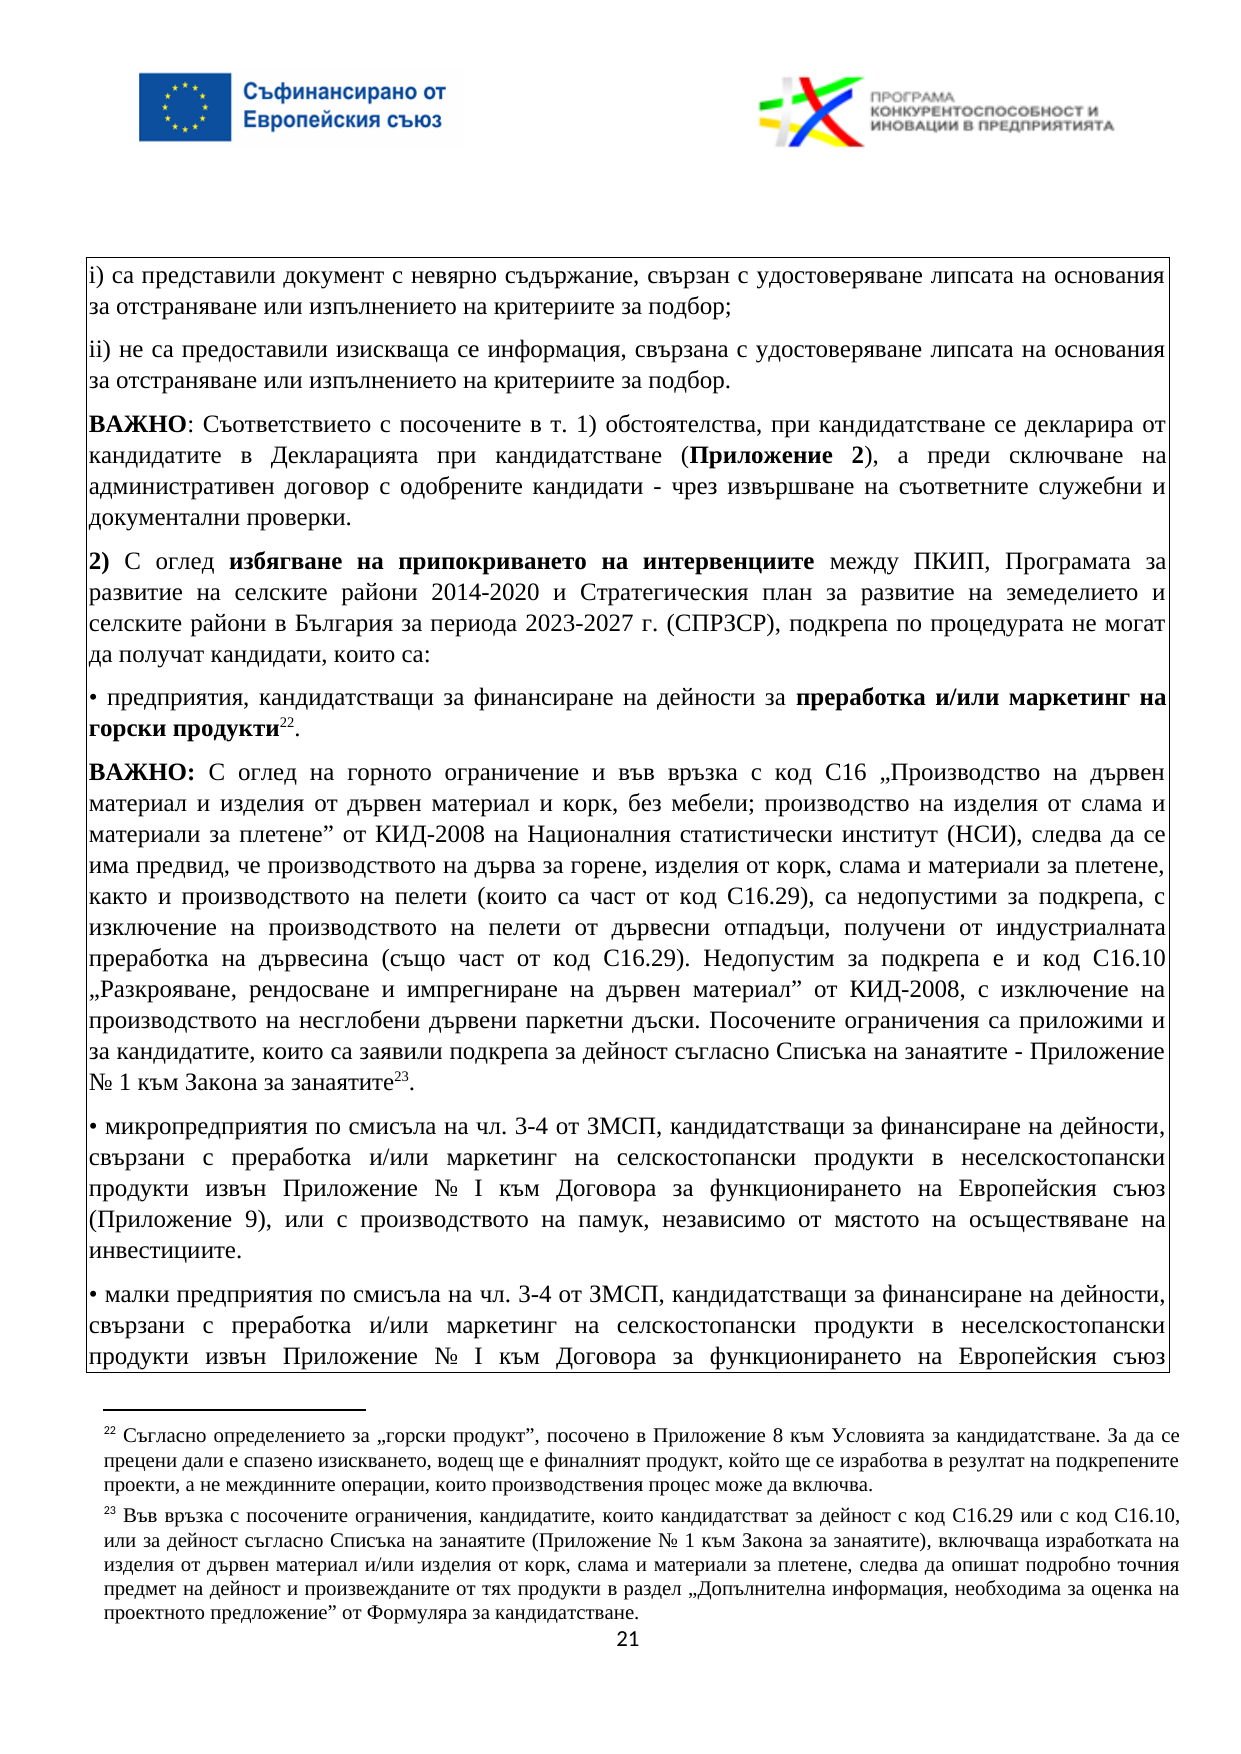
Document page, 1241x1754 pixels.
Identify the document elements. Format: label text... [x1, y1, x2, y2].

picture [757, 69, 1118, 156]
text ii) не са предоставили изискваща се информация, свързана с удостоверяване липсата на основания за отстраняване или изпълнението на критериите за подбор. [87, 331, 1169, 394]
text • микропредприятия по смисъла на чл. 3-4 от ЗМСП, кандидатстващи за финансиране на дейности, свързани с преработка и/или маркетинг на селскостопански продукти в неселскостопански продукти извън Приложение № I към Договора за функционирането на Европейския съюз (Приложение 9), или с производството на памук, независимо от мястото на осъществяване на инвестициите. [87, 1108, 1169, 1264]
text ВАЖНО: Съответствието с посочените в т. 1) обстоятелства, при кандидатстване се декларира от кандидатите в Декларацията при кандидатстване (Приложение 2), а преди сключване на административен договор с одобрените кандидати - чрез извършване на съответните служебни и документални проверки. [87, 406, 1169, 531]
text ВАЖНО: С оглед на горното ограничение и във връзка с код С16 „Производство на дървен материал и изделия от дървен материал и корк, без мебели; производство на изделия от слама и материали за плетене” от КИД-2008 на Националния статистически институт (НСИ), следва да се има предвид, че производството на дърва за горене, изделия от корк, слама и материали за плетене, както и производството на пелети (които са част от код С16.29), са недопустими за подкрепа, с изключение на производството на пелети от дървесни отпадъци, получени от индустриалната преработка на дървесина (също част от код С16.29). Недопустим за подкрепа е и код С16.10 „Разкрояване, рендосване и импрегниране на дървен материал” от КИД-2008, с изключение на производството на несглобени дървени паркетни дъски. Посочените ограничения са приложими и за кандидатите, които са заявили подкрепа за дейност съгласно Списъка на занаятите - Приложение № 1 към Закона за занаятите. [87, 754, 1169, 1096]
picture [135, 69, 466, 146]
text 2) С оглед избягване на припокриването на интервенциите между ПКИП, Програмата за развитие на селските райони 2014-2020 и Стратегическия план за развитие на земеделието и селските райони в България за периода 2023-2027 г. (СПРЗСР), подкрепа по процедурата не могат да получат кандидати, които са: [87, 543, 1169, 668]
text i) са представили документ с невярно съдържание, свързан с удостоверяване липсата на основания за отстраняване или изпълнението на критериите за подбор; [87, 258, 1169, 320]
text • предприятия, кандидатстващи за финансиране на дейности за преработка и/или маркетинг на горски продукти. [87, 679, 1169, 742]
